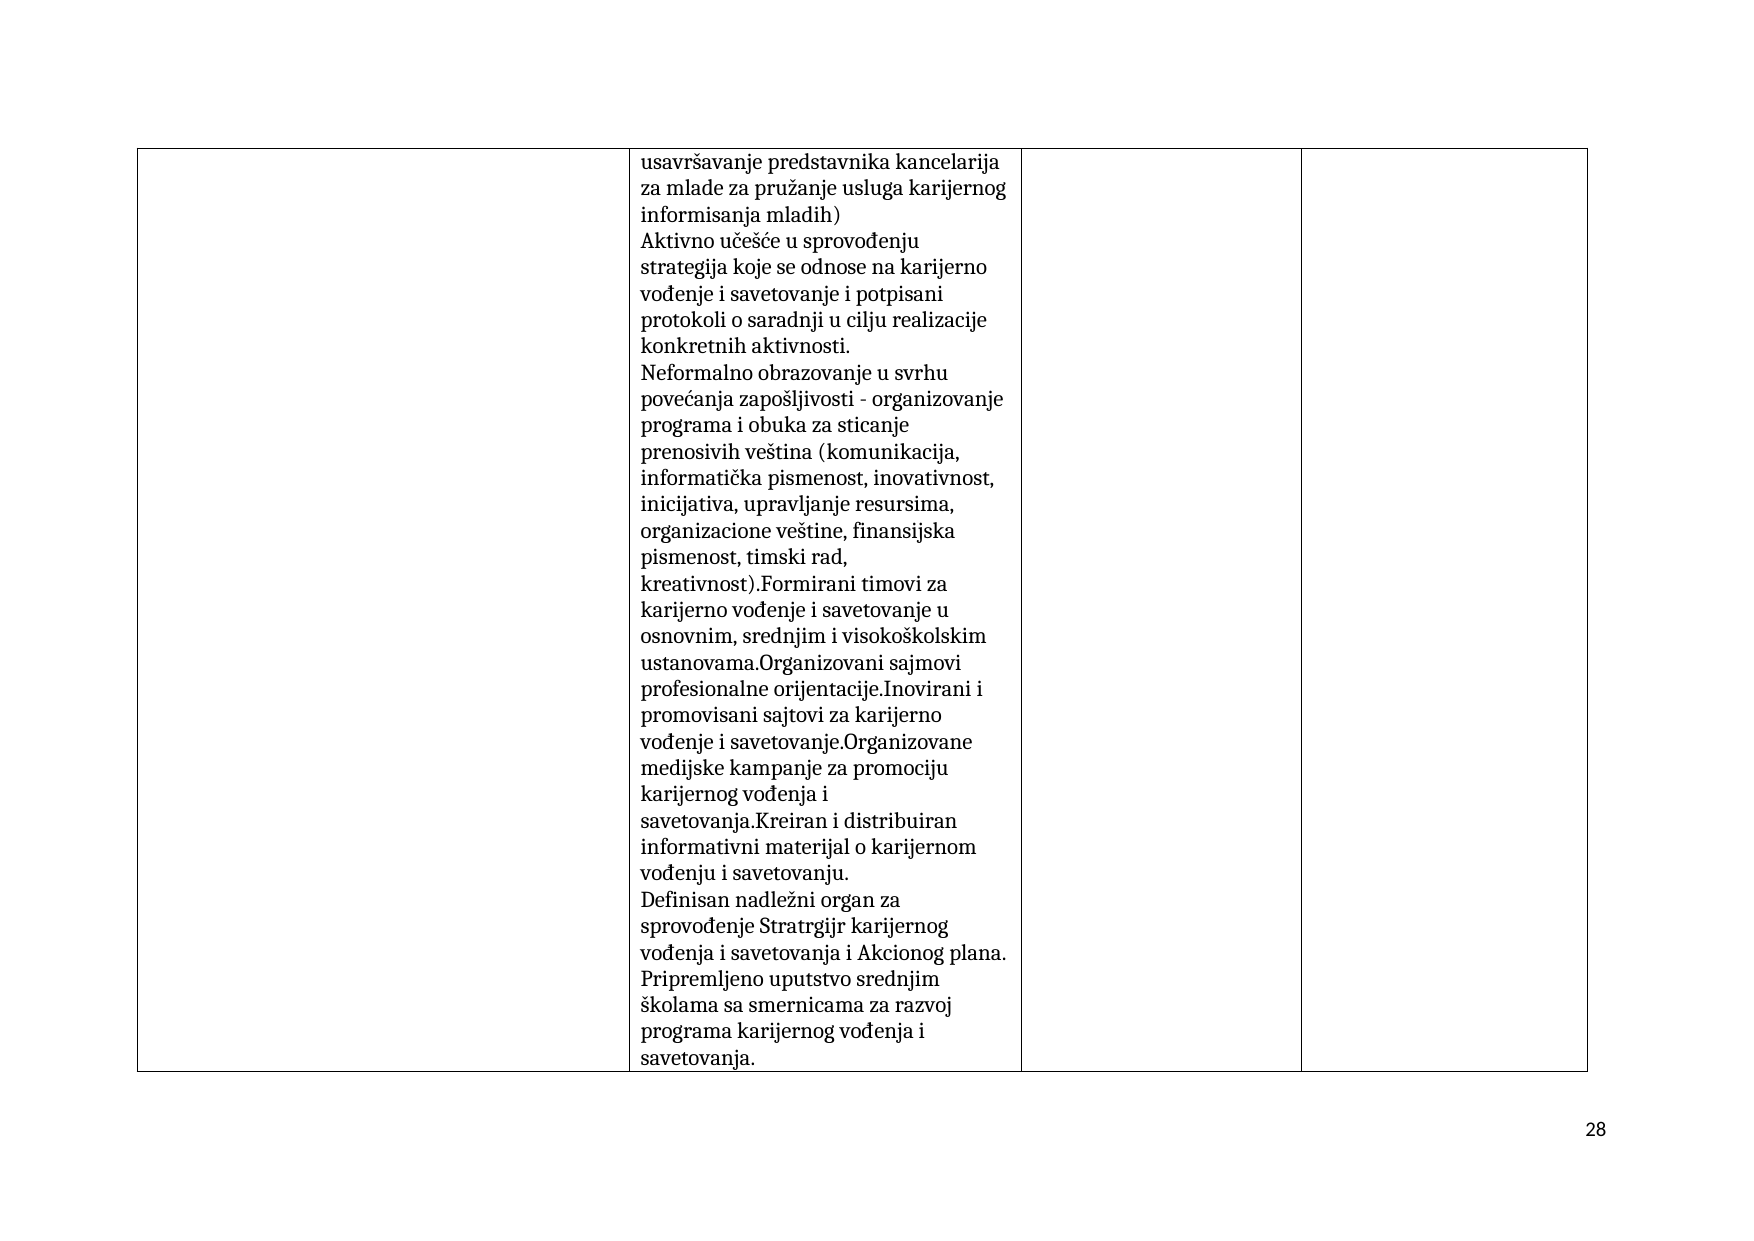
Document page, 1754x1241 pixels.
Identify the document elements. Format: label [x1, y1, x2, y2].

table_cell [630, 149, 1021, 1071]
table_cell [138, 149, 629, 1071]
table_cell [1302, 149, 1587, 1071]
table_cell [1022, 149, 1301, 1071]
